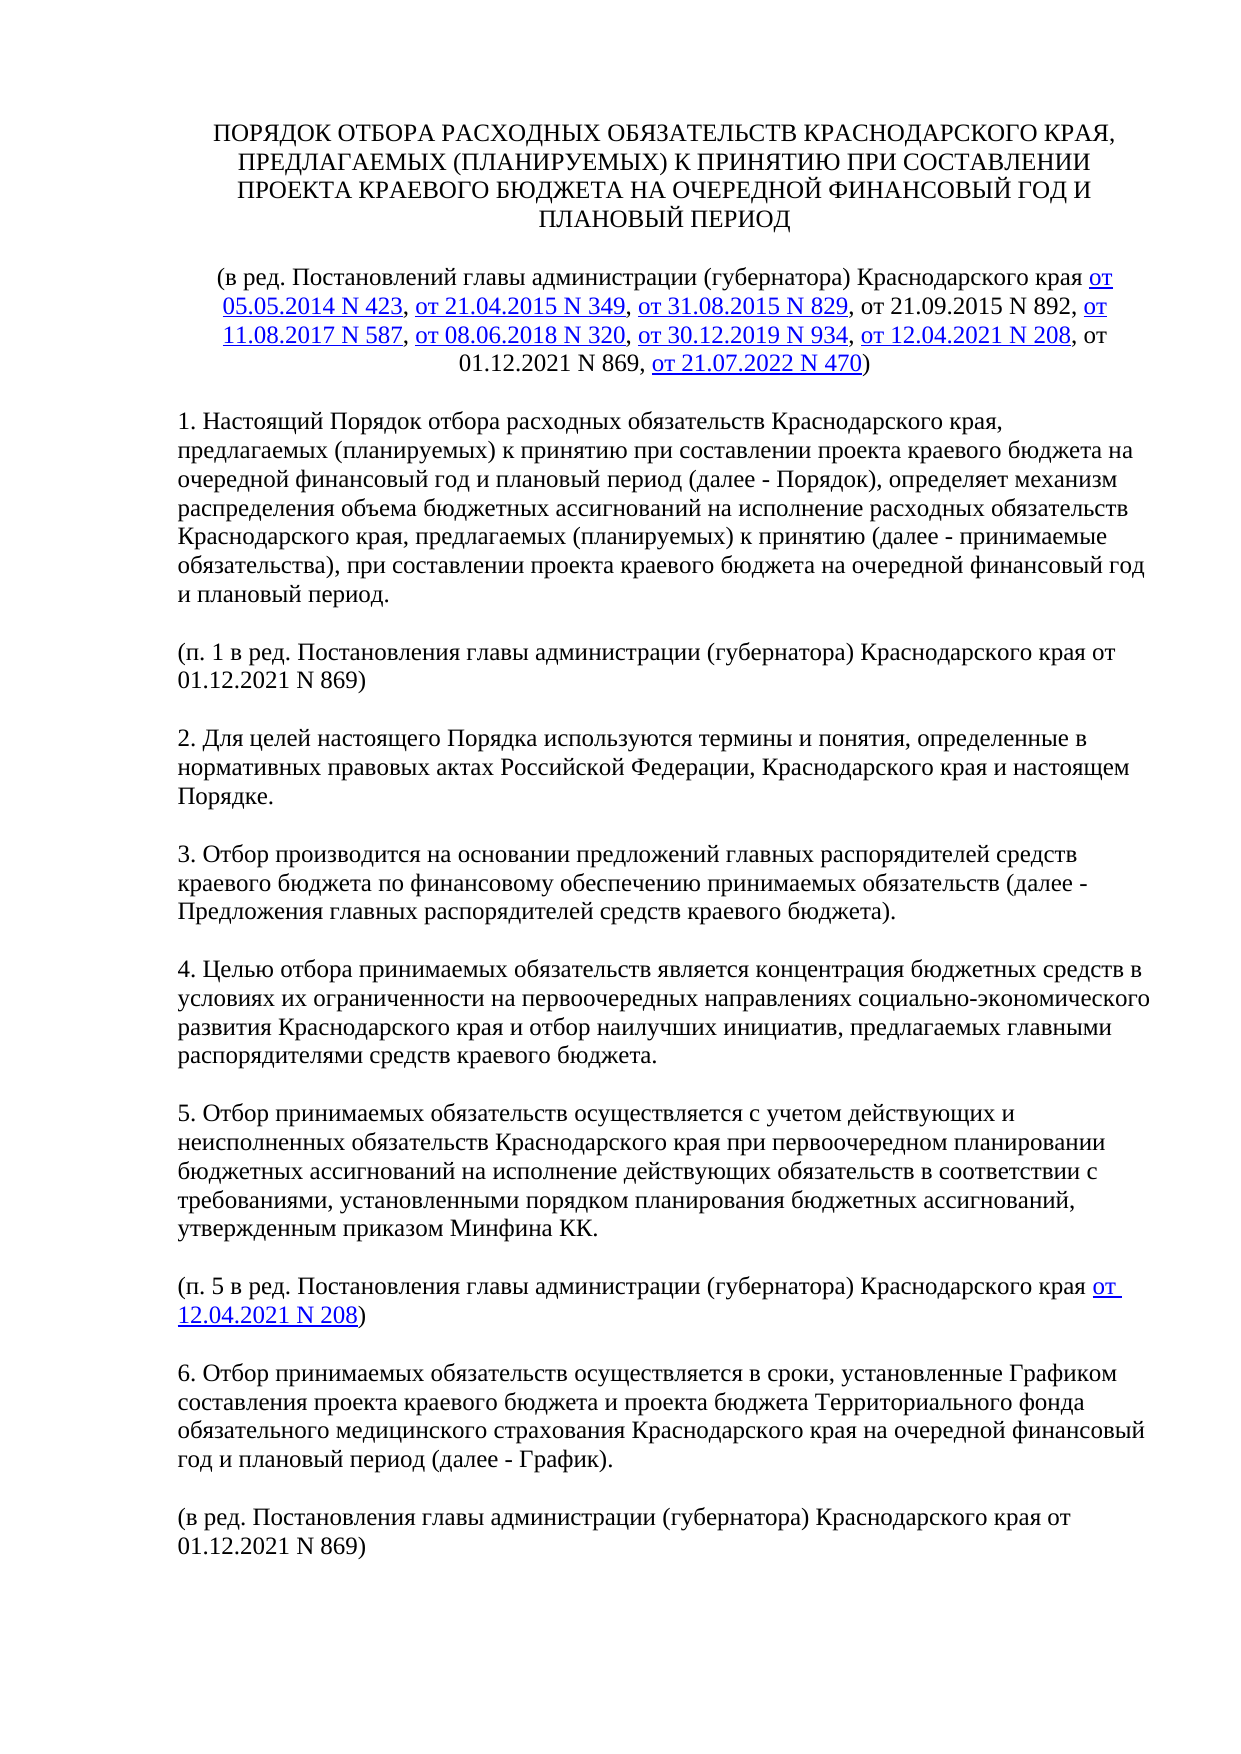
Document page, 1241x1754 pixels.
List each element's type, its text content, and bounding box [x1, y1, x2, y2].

text ПОРЯДОК ОТБОРА РАСХОДНЫХ ОБЯЗАТЕЛЬСТВ КРАСНОДАРСКОГО КРАЯ, ПРЕДЛАГАЕМЫХ (ПЛАНИРУЕМЫХ) К ПРИНЯТИЮ ПРИ СОСТАВЛЕНИИ ПРОЕКТА КРАЕВОГО БЮДЖЕТА НА ОЧЕРЕДНОЙ ФИНАНСОВЫЙ ГОД И ПЛАНОВЫЙ ПЕРИОД [177, 118, 1152, 233]
text 5. Отбор принимаемых обязательств осуществляется с учетом действующих и неисполненных обязательств Краснодарского края при первоочередном планировании бюджетных ассигнований на исполнение действующих обязательств в соответствии с требованиями, установленными порядком планирования бюджетных ассигнований, утвержденным приказом Минфина КК. [177, 1098, 1152, 1242]
text (п. 1 в ред. Постановления главы администрации (губернатора) Краснодарского края от 01.12.2021 N 869) [177, 637, 1152, 694]
text 2. Для целей настоящего Порядка используются термины и понятия, определенные в нормативных правовых актах Российской Федерации, Краснодарского края и настоящем Порядке. [177, 723, 1152, 810]
text (п. 5 в ред. Постановления главы администрации (губернатора) Краснодарского края от 12.04.2021 N 208) [177, 1271, 1152, 1329]
text 3. Отбор производится на основании предложений главных распорядителей средств краевого бюджета по финансовому обеспечению принимаемых обязательств (далее - Предложения главных распорядителей средств краевого бюджета). [177, 839, 1152, 925]
text 4. Целью отбора принимаемых обязательств является концентрация бюджетных средств в условиях их ограниченности на первоочередных направлениях социально-экономического развития Краснодарского края и отбор наилучших инициатив, предлагаемых главными распорядителями средств краевого бюджета. [177, 954, 1152, 1069]
text 6. Отбор принимаемых обязательств осуществляется в сроки, установленные Графиком составления проекта краевого бюджета и проекта бюджета Территориального фонда обязательного медицинского страхования Краснодарского края на очередной финансовый год и плановый период (далее - График). [177, 1358, 1152, 1473]
text (в ред. Постановления главы администрации (губернатора) Краснодарского края от 01.12.2021 N 869) [177, 1502, 1152, 1560]
text 1. Настоящий Порядок отбора расходных обязательств Краснодарского края, предлагаемых (планируемых) к принятию при составлении проекта краевого бюджета на очередной финансовый год и плановый период (далее - Порядок), определяет механизм распределения объема бюджетных ассигнований на исполнение расходных обязательств Краснодарского края, предлагаемых (планируемых) к принятию (далее - принимаемые обязательства), при составлении проекта краевого бюджета на очередной финансовый год и плановый период. [177, 406, 1152, 608]
text (в ред. Постановлений главы администрации (губернатора) Краснодарского края от 05.05.2014 N 423, от 21.04.2015 N 349, от 31.08.2015 N 829, от 21.09.2015 N 892, от 11.08.2017 N 587, от 08.06.2018 N 320, от 30.12.2019 N 934, от 12.04.2021 N 208, от 01.12.2021 N 869, от 21.07.2022 N 470) [177, 262, 1152, 377]
